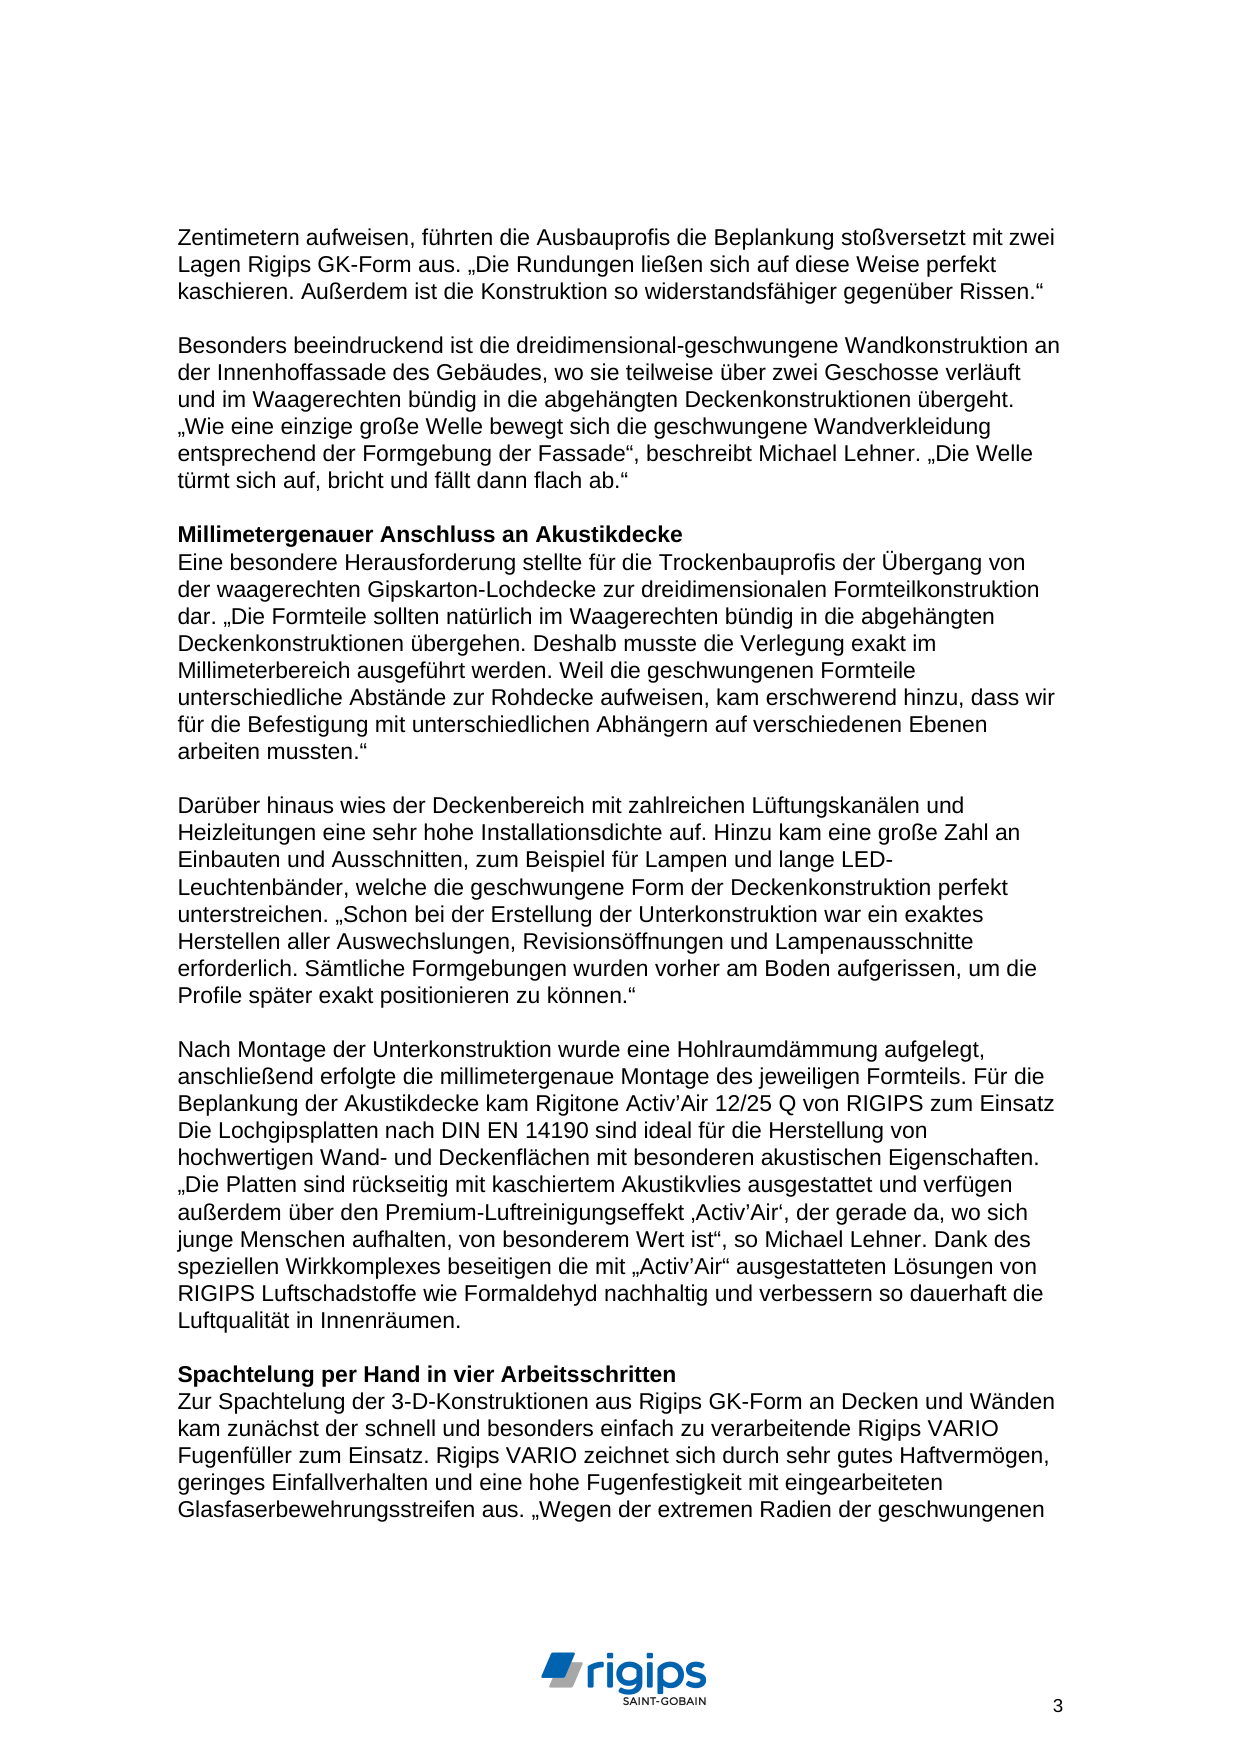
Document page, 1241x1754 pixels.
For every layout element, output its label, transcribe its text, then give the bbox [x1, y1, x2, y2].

text Eine besondere Herausforderung stellte für die Trockenbauprofis der Übergang von der waagerechten Gipskarton-Lochdecke zur dreidimensionalen Formteilkonstruktion dar. „Die Formteile sollten natürlich im Waagerechten bündig in die abgehängten Deckenkonstruktionen übergehen. Deshalb musste die Verlegung exakt im Millimeterbereich ausgeführt werden. Weil die geschwungenen Formteile unterschiedliche Abstände zur Rohdecke aufweisen, kam erschwerend hinzu, dass wir für die Befestigung mit unterschiedlichen Abhängern auf verschiedenen Ebenen arbeiten mussten.“ [177, 548, 1063, 765]
text Darüber hinaus wies der Deckenbereich mit zahlreichen Lüftungskanälen und Heizleitungen eine sehr hohe Installationsdichte auf. Hinzu kam eine große Zahl an Einbauten und Ausschnitten, zum Beispiel für Lampen und lange LED-Leuchtenbänder, welche die geschwungene Form der Deckenkonstruktion perfekt unterstreichen. „Schon bei der Erstellung der Unterkonstruktion war ein exaktes Herstellen aller Auswechslungen, Revisionsöffnungen und Lampenausschnitte erforderlich. Sämtliche Formgebungen wurden vorher am Boden aufgerissen, um die Profile später exakt positionieren zu können.“ [177, 792, 1063, 1009]
picture [4, 1593, 1241, 1746]
text Besonders beeindruckend ist die dreidimensional-geschwungene Wandkonstruktion an der Innenhoffassade des Gebäudes, wo sie teilweise über zwei Geschosse verläuft und im Waagerechten bündig in die abgehängten Deckenkonstruktionen übergeht. „Wie eine einzige große Welle bewegt sich die geschwungene Wandverkleidung entsprechend der Formgebung der Fassade“, beschreibt Michael Lehner. „Die Welle türmt sich auf, bricht und fällt dann flach ab.“ [177, 332, 1063, 494]
text Spachtelung per Hand in vier Arbeitsschritten [177, 1361, 1063, 1388]
text Millimetergenauer Anschluss an Akustikdecke [177, 521, 1063, 548]
text Nach Montage der Unterkonstruktion wurde eine Hohlraumdämmung aufgelegt, anschließend erfolgte die millimetergenaue Montage des jeweiligen Formteils. Für die Beplankung der Akustikdecke kam Rigitone Activ’Air 12/25 Q von RIGIPS zum Einsatz Die Lochgipsplatten nach DIN EN 14190 sind ideal für die Herstellung von hochwertigen Wand- und Deckenflächen mit besonderen akustischen Eigenschaften. „Die Platten sind rückseitig mit kaschiertem Akustikvlies ausgestattet und verfügen außerdem über den Premium-Luftreinigungseffekt ‚Activ’Air‘, der gerade da, wo sich junge Menschen aufhalten, von besonderem Wert ist“, so Michael Lehner. Dank des speziellen Wirkkomplexes beseitigen die mit „Activ’Air“ ausgestatteten Lösungen von RIGIPS Luftschadstoffe wie Formaldehyd nachhaltig und verbessern so dauerhaft die Luftqualität in Innenräumen. [177, 1036, 1063, 1334]
